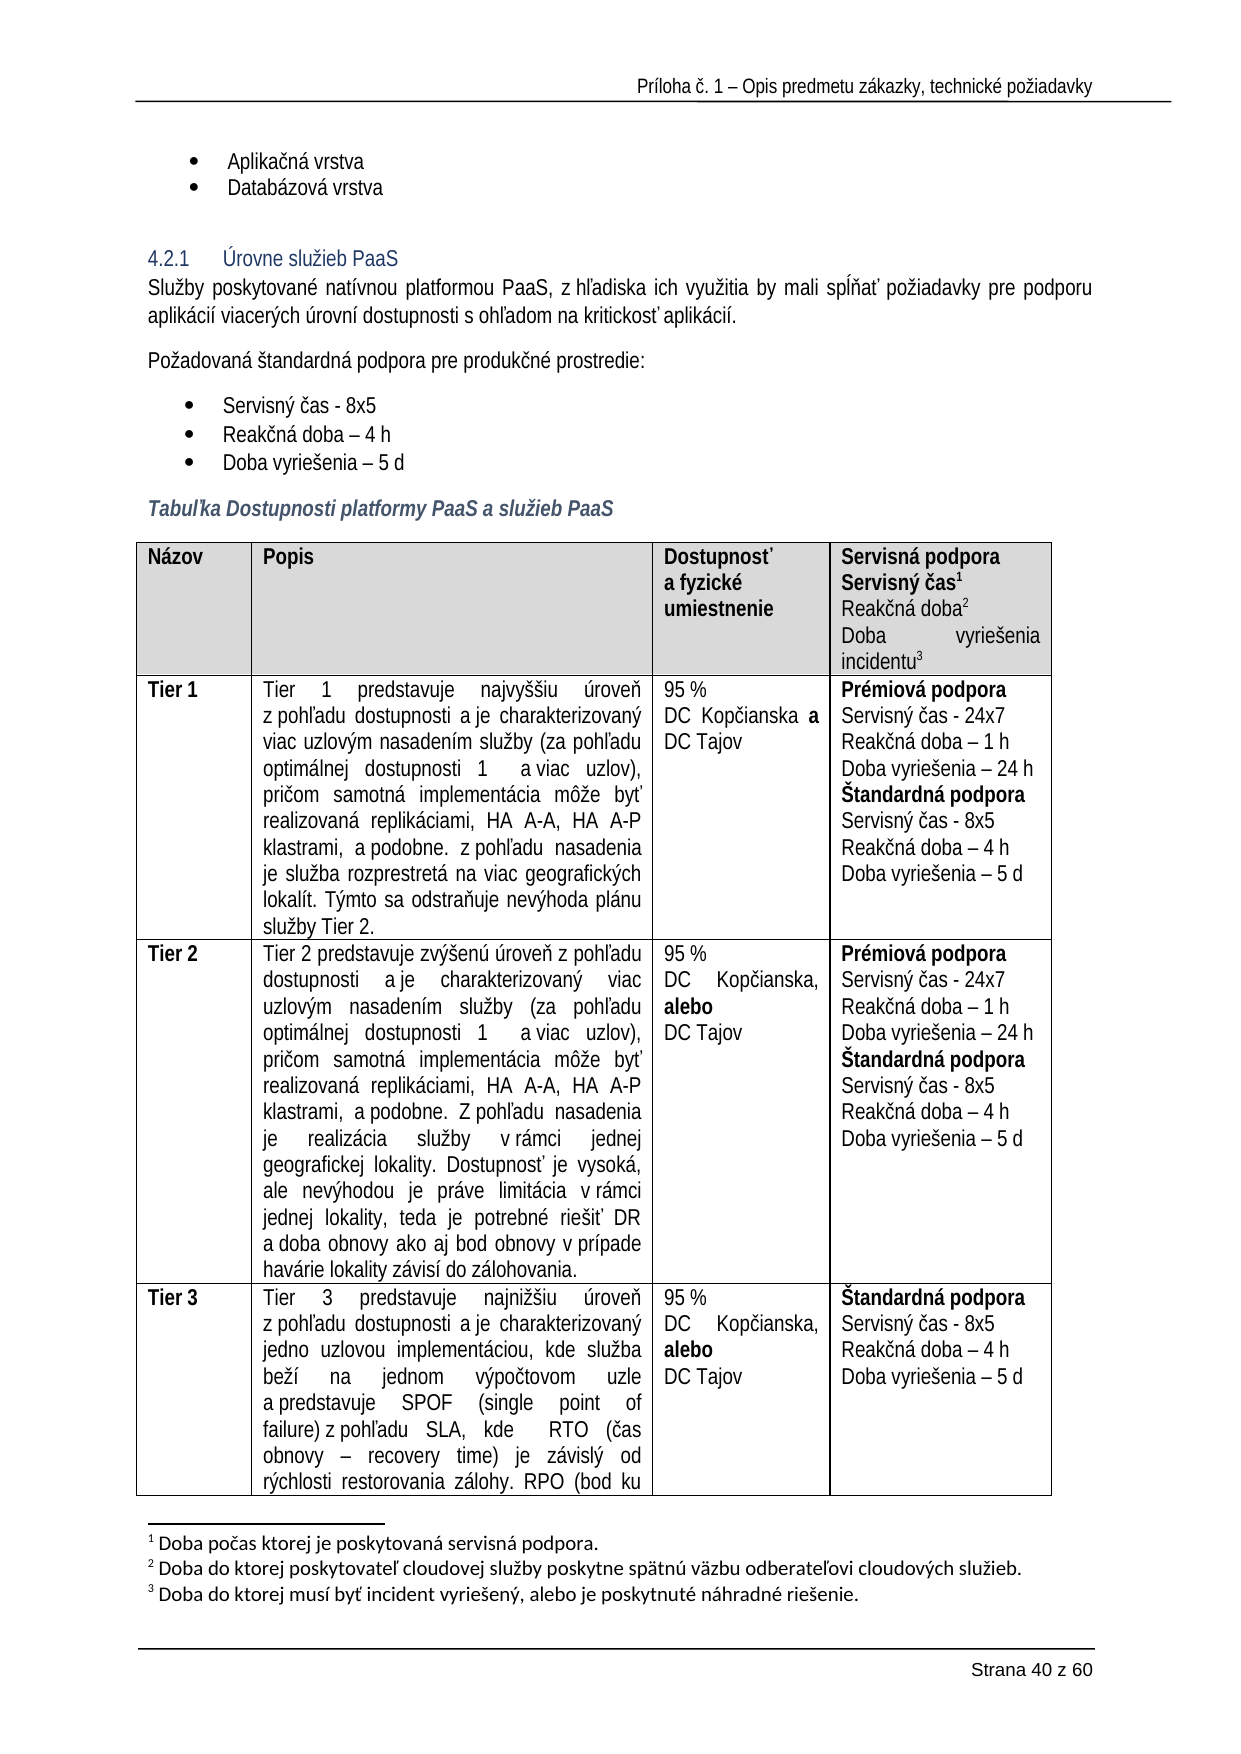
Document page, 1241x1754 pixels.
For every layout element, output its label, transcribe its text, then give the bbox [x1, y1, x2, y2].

text Požadovaná štandardná podpora pre produkčné prostredie: [148, 347, 1093, 374]
table_cell Tier 1 [137, 676, 251, 939]
text Služby poskytované natívnou platformou PaaS, z hľadiska ich využitia by mali spĺňať požiadavky pre podporu aplikácií viacerých úrovní dostupnosti s ohľadom na kritickosť aplikácií. [148, 274, 1093, 329]
table_header Názov [137, 543, 251, 674]
table_cell 95 % DC Kopčianska, alebo DC Tajov [653, 940, 829, 1283]
text Tabuľka Dostupnosti platformy PaaS a služieb PaaS [148, 494, 1093, 521]
list Servisný čas - 8x5 [185, 392, 1093, 419]
subtitle Úrovne služieb PaaS [148, 245, 1093, 272]
table_cell Prémiová podpora Servisný čas - 24x7 Reakčná doba – 1 h Doba vyriešenia – 24 h Štandardná podpora Servisný čas - 8x5 Reakčná doba – 4 h Doba vyriešenia – 5 d [831, 940, 1051, 1283]
table_header Servisná podpora Servisný čas Reakčná doba Doba vyriešenia incidentu [831, 543, 1051, 674]
table_cell Tier 3 [137, 1284, 251, 1494]
table_header Dostupnosť a fyzické umiestnenie [653, 543, 829, 674]
list Databázová vrstva [190, 174, 1093, 200]
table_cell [252, 1284, 652, 1494]
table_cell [831, 1284, 1051, 1494]
list Aplikačná vrstva [190, 148, 1093, 174]
table_cell 95 % DC Kopčianska a DC Tajov [653, 676, 829, 939]
list Doba vyriešenia – 5 d [185, 449, 1093, 476]
table_cell Tier 2 predstavuje zvýšenú úroveň z pohľadu dostupnosti a je charakterizovaný viac uzlovým nasadením služby (za pohľadu optimálnej dostupnosti 1 a viac uzlov), pričom samotná implementácia môže byť realizovaná replikáciami, HA A-A, HA A-P klastrami, a podobne. Z pohľadu nasadenia je realizácia služby v rámci jednej geografickej lokality. Dostupnosť je vysoká, ale nevýhodou je práve limitácia v rámci jednej lokality, teda je potrebné riešiť DR a doba obnovy ako aj bod obnovy v prípade havárie lokality závisí do zálohovania. [252, 940, 652, 1283]
table_cell Tier 2 [137, 940, 251, 1283]
table_header Popis [252, 543, 652, 674]
list Reakčná doba – 4 h [185, 421, 1093, 447]
table_cell Prémiová podpora Servisný čas - 24x7 Reakčná doba – 1 h Doba vyriešenia – 24 h Štandardná podpora Servisný čas - 8x5 Reakčná doba – 4 h Doba vyriešenia – 5 d [831, 676, 1051, 939]
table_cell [653, 1284, 829, 1494]
table_cell Tier 1 predstavuje najvyššiu úroveň z pohľadu dostupnosti a je charakterizovaný viac uzlovým nasadením služby (za pohľadu optimálnej dostupnosti 1 a viac uzlov), pričom samotná implementácia môže byť realizovaná replikáciami, HA A-A, HA A-P klastrami, a podobne. z pohľadu nasadenia je služba rozprestretá na viac geografických lokalít. Týmto sa odstraňuje nevýhoda plánu služby Tier 2. [252, 676, 652, 939]
